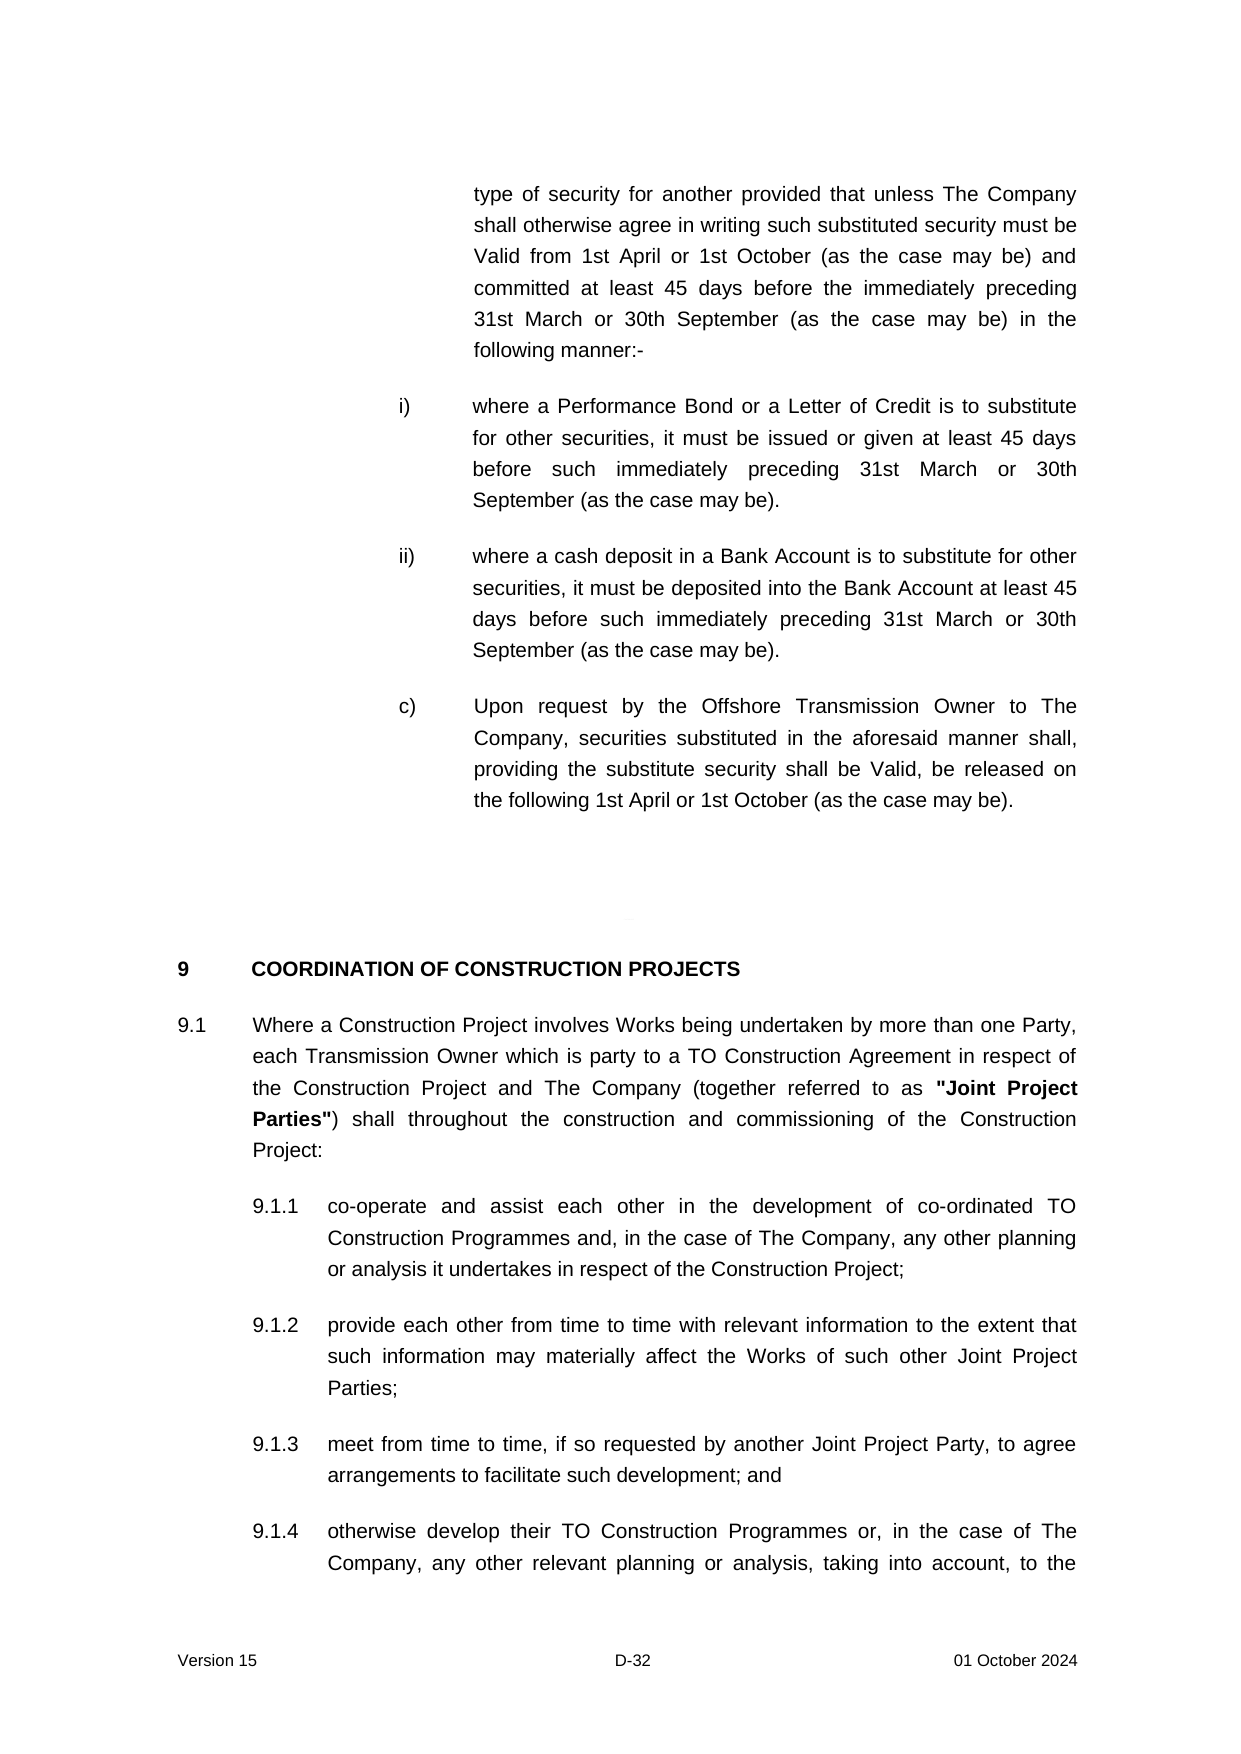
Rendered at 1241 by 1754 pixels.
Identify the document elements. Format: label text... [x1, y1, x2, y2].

text 9.1.1 co-operate and assist each other in the development of co-ordinated TO Construction Programmes and, in the case of The Company, any other planning or analysis it undertakes in respect of the Construction Project; [252, 1187, 1078, 1281]
text 9.1.2 provide each other from time to time with relevant information to the extent that such information may materially affect the Works of such other Joint Project Parties; [252, 1306, 1078, 1399]
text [252, 1512, 1078, 1574]
text ii) where a cash deposit in a Bank Account is to substitute for other securities, it must be deposited into the Bank Account at least 45 days before such immediately preceding 31st March or 30th September (as the case may be). [399, 537, 1078, 662]
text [399, 174, 1078, 362]
text i) where a Performance Bond or a Letter of Credit is to substitute for other securities, it must be issued or given at least 45 days before such immediately preceding 31st March or 30th September (as the case may be). [399, 387, 1078, 512]
text c) Upon request by the Offshore Transmission Owner to The Company, securities substituted in the aforesaid manner shall, providing the substitute security shall be Valid, be released on the following 1st April or 1st October (as the case may be). [399, 687, 1078, 812]
text 9 COORDINATION OF CONSTRUCTION PROJECTS [177, 949, 1078, 981]
text 9.1.3 meet from time to time, if so requested by another Joint Project Party, to agree arrangements to facilitate such development; and [252, 1424, 1078, 1487]
text 9.1 Where a Construction Project involves Works being undertaken by more than one Party, each Transmission Owner which is party to a TO Construction Agreement in respect of the Construction Project and The Company (together referred to as "Joint Project Parties") shall throughout the construction and commissioning of the Construction Project: [177, 1006, 1078, 1162]
